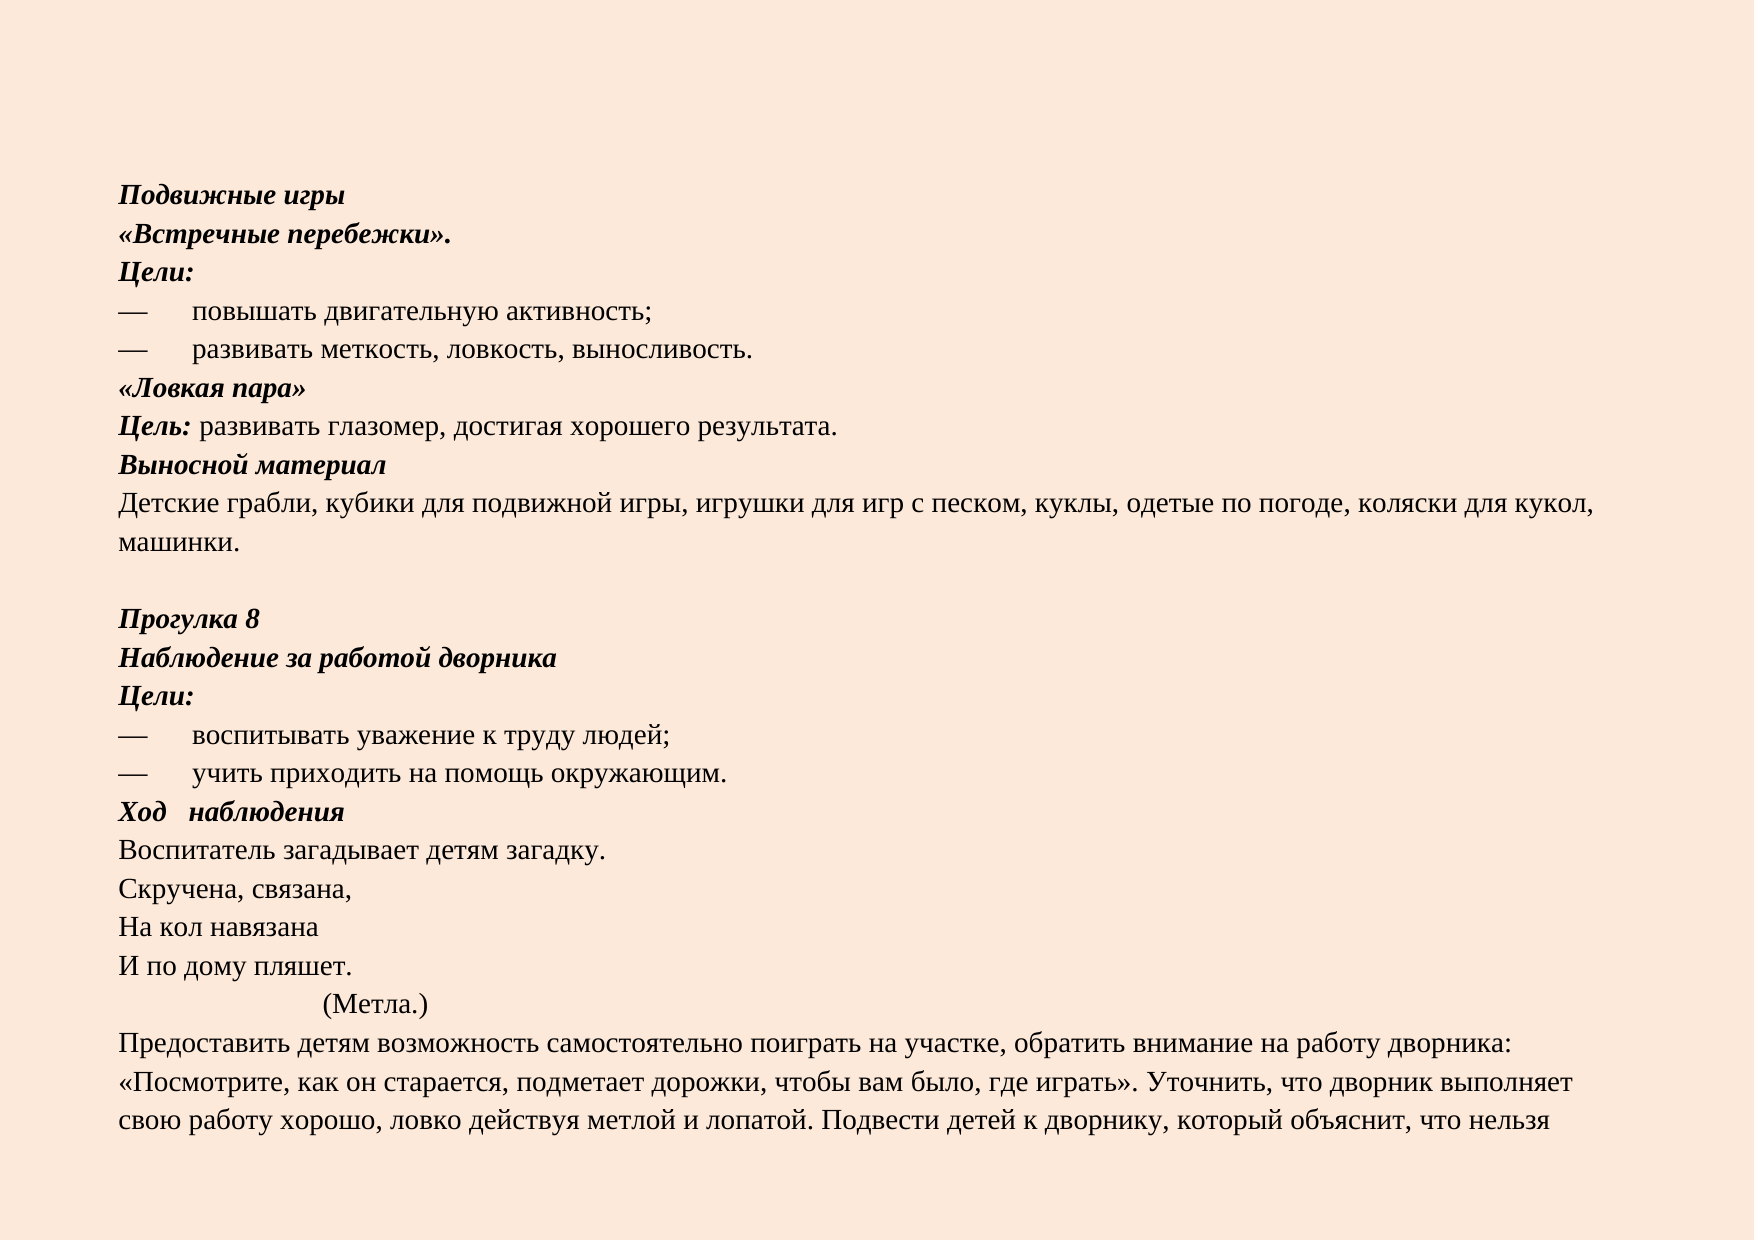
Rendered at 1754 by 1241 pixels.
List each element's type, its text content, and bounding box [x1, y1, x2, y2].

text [118, 1025, 1636, 1136]
text На кол навязана [118, 909, 1636, 943]
text (Метла.) [118, 987, 1636, 1020]
text Ход наблюдения [118, 794, 1636, 827]
text «Ловкая пара» [118, 370, 1636, 403]
text Наблюдение за работой дворника [118, 640, 1636, 673]
text — учить приходить на помощь окружающим. [118, 755, 1636, 789]
text Воспитатель загадывает детям загадку. [118, 832, 1636, 866]
text Цели: [118, 254, 1636, 288]
text Подвижные игры [118, 177, 1636, 211]
text — развивать меткость, ловкость, выносливость. [118, 331, 1636, 365]
text — воспитывать уважение к труду людей; [118, 717, 1636, 750]
text И по дому пляшет. [118, 948, 1636, 982]
text Цели: [118, 678, 1636, 712]
text «Встречные перебежки». [118, 216, 1636, 249]
text Скручена, связана, [118, 871, 1636, 904]
text — повышать двигательную активность; [118, 293, 1636, 326]
text Прогулка 8 [118, 601, 1636, 635]
text Выносной материал [118, 447, 1636, 481]
text Цель: развивать глазомер, достигая хорошего результата. [118, 408, 1636, 442]
text Детские грабли, кубики для подвижной игры, игрушки для игр с песком, куклы, одетые по погоде, коляски для кукол, машинки. [118, 486, 1636, 558]
